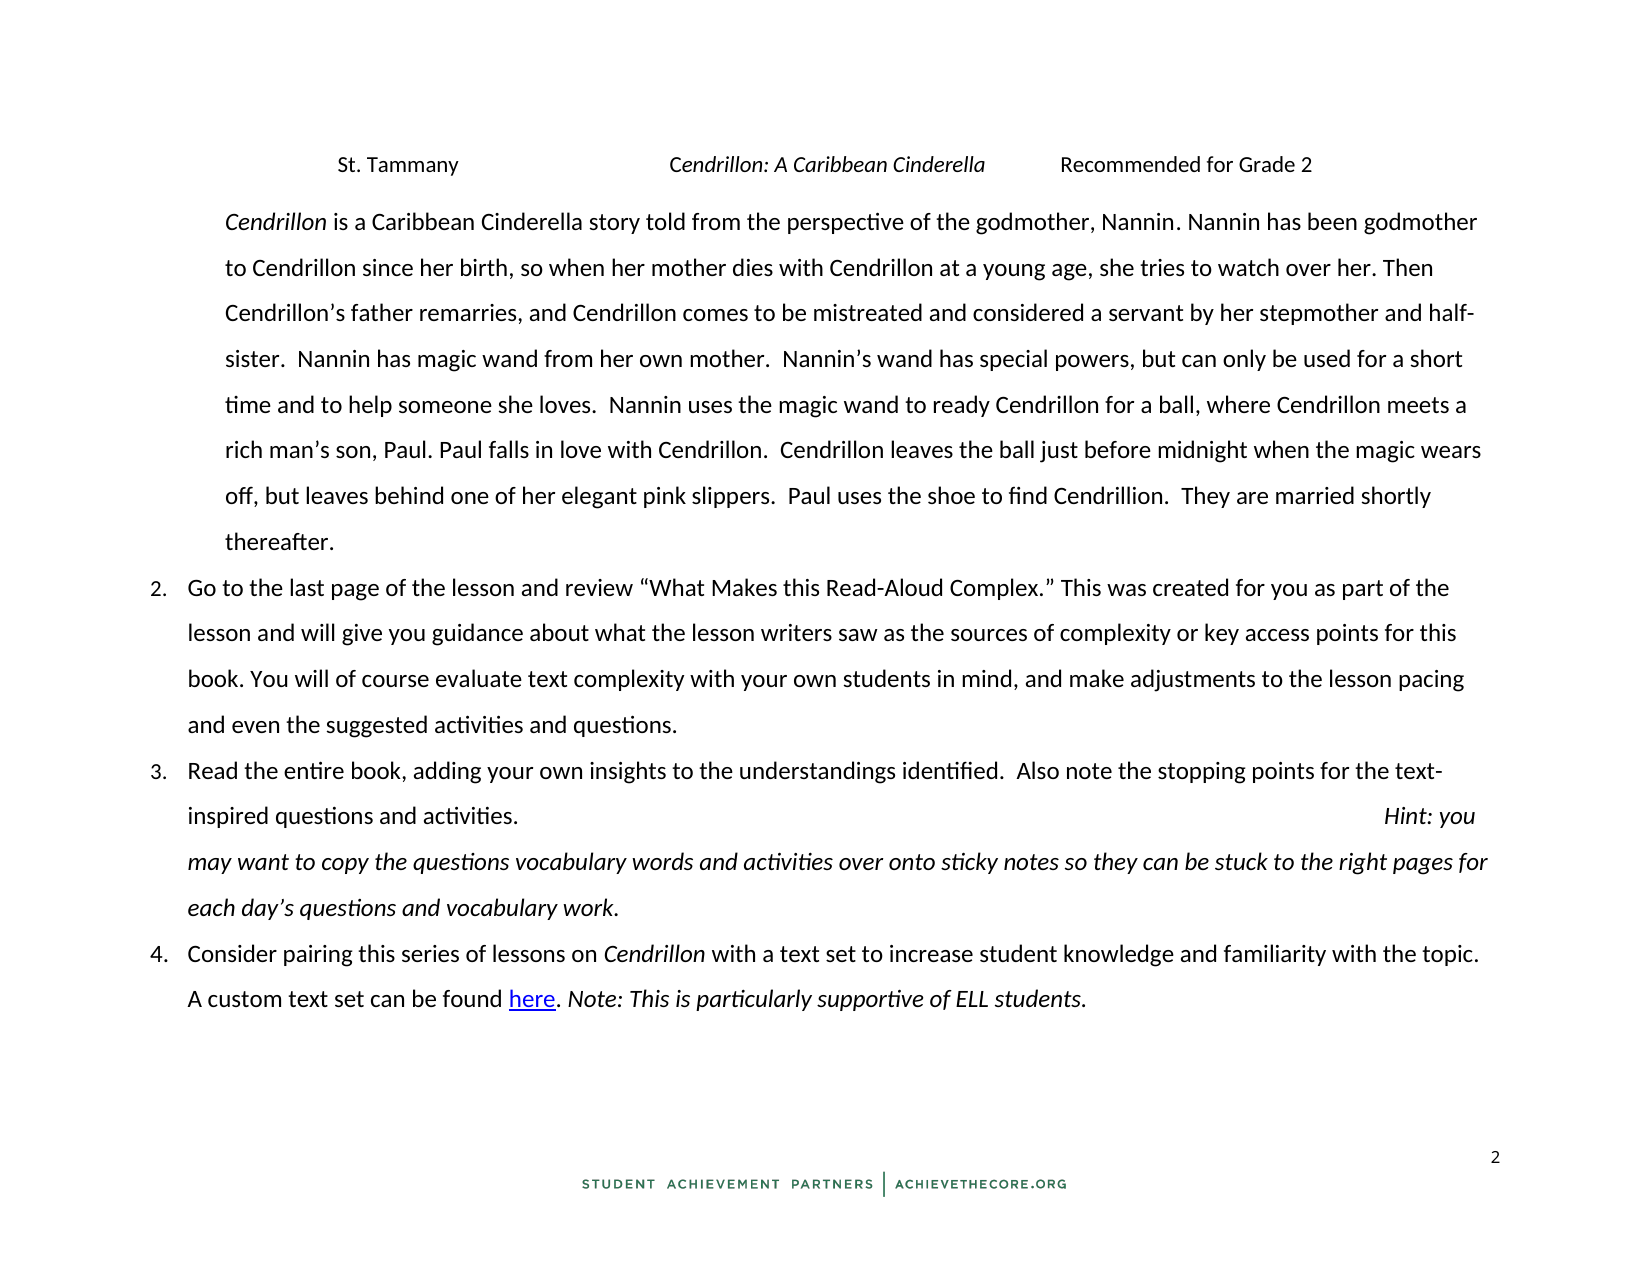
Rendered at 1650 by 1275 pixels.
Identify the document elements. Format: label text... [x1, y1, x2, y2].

list Go to the last page of the lesson and review “What Makes this Read-Aloud Complex.” This was created for you as part of the lesson and will give you guidance about what the lesson writers saw as the sources of complexity or key access points for this book. You will of course evaluate text complexity with your own students in mind, and make adjustments to the lesson pacing and even the suggested activities and questions. [150, 572, 1500, 739]
text Cendrillon is a Caribbean Cinderella story told from the perspective of the godmother, Nannin. Nannin has been godmother to Cendrillon since her birth, so when her mother dies with Cendrillon at a young age, she tries to watch over her. Then Cendrillon’s father remarries, and Cendrillon comes to be mistreated and considered a servant by her stepmother and half-sister. Nannin has magic wand from her own mother. Nannin’s wand has special powers, but can only be used for a short time and to help someone she loves. Nannin uses the magic wand to ready Cendrillon for a ball, where Cendrillon meets a rich man’s son, Paul. Paul falls in love with Cendrillon. Cendrillon leaves the ball just before midnight when the magic wears off, but leaves behind one of her elegant pink slippers. Paul uses the shoe to find Cendrillion. They are married shortly thereafter. [225, 206, 1500, 557]
list Read the entire book, adding your own insights to the understandings identified. Also note the stopping points for the text-inspired questions and activities. Hint: you may want to copy the questions vocabulary words and activities over onto sticky notes so they can be stuck to the right pages for each day’s questions and vocabulary work. [150, 755, 1500, 922]
list Consider pairing this series of lessons on Cendrillon with a text set to increase student knowledge and familiarity with the topic. A custom text set can be found here. Note: This is particularly supportive of ELL students. [150, 938, 1500, 1014]
picture [571, 1168, 1079, 1200]
